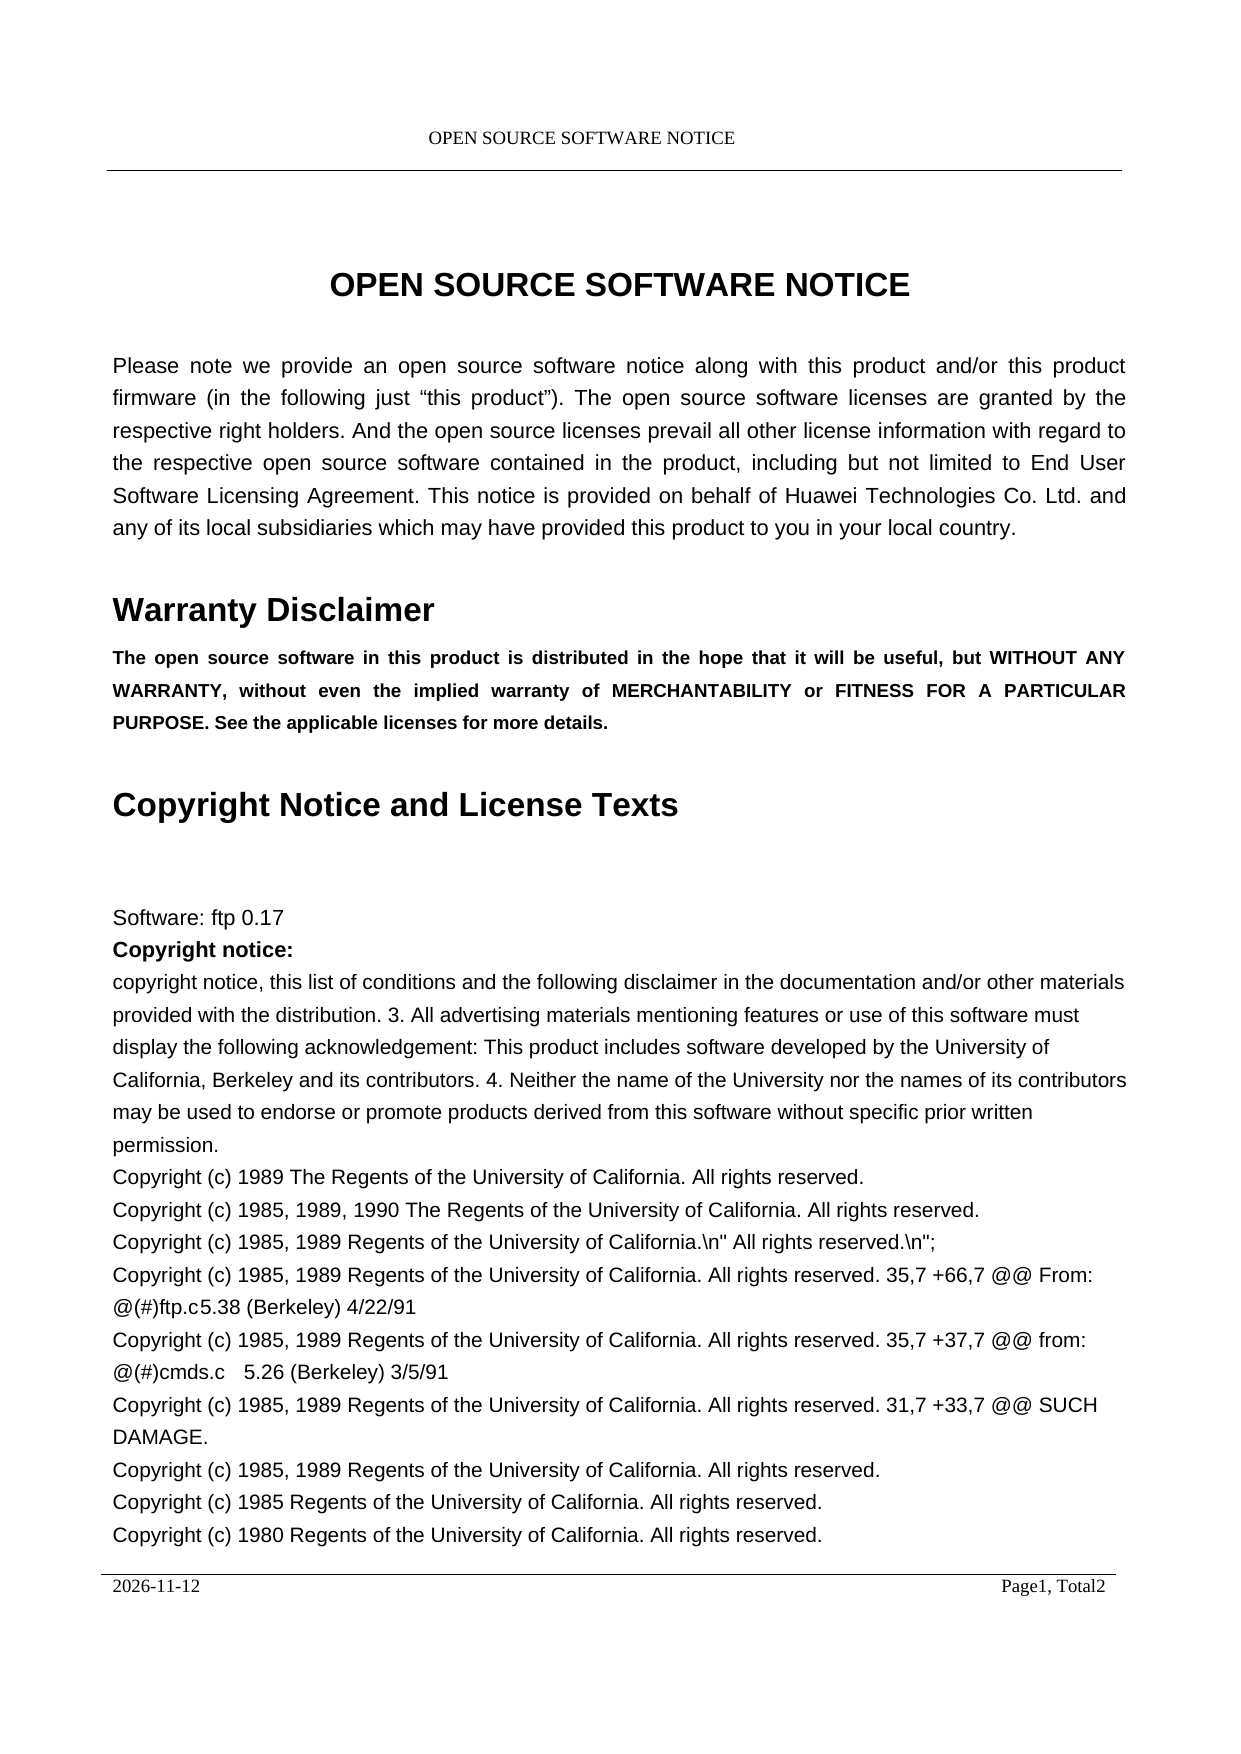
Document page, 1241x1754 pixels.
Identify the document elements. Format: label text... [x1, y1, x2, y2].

text Copyright (c) 1985 Regents of the University of California. All rights reserved. [112, 1486, 1128, 1518]
text The open source software in this product is distributed in the hope that it will be useful, but WITHOUT ANY WARRANTY, without even the implied warranty of MERCHANTABILITY or FITNESS FOR A PARTICULAR PURPOSE. See the applicable licenses for more details. [112, 641, 1128, 739]
text Copyright (c) 1985, 1989 Regents of the University of California. All rights reserved. 35,7 +37,7 @@ from: @(#)cmds.c 5.26 (Berkeley) 3/5/91 [112, 1323, 1128, 1388]
text Software: ftp 0.17 [112, 901, 1128, 933]
text Copyright (c) 1985, 1989 Regents of the University of California. All rights reserved. [112, 1453, 1128, 1486]
text Copyright (c) 1980 Regents of the University of California. All rights reserved. [112, 1518, 1128, 1551]
text Copyright notice: [112, 933, 1128, 966]
text Please note we provide an open source software notice along with this product and/or this product firmware (in the following just “this product”). The open source software licenses are granted by the respective right holders. And the open source licenses prevail all other license information with regard to the respective open source software contained in the product, including but not limited to End User Software Licensing Agreement. This notice is provided on behalf of Huawei Technologies Co. Ltd. and any of its local subsidiaries which may have provided this product to you in your local country. [112, 349, 1128, 544]
text Warranty Disclaimer [112, 576, 1128, 641]
text Copyright (c) 1989 The Regents of the University of California. All rights reserved. [112, 1161, 1128, 1193]
text copyright notice, this list of conditions and the following disclaimer in the documentation and/or other materials provided with the distribution. 3. All advertising materials mentioning features or use of this software must display the following acknowledgement: This product includes software developed by the University of California, Berkeley and its contributors. 4. Neither the name of the University nor the names of its contributors may be used to endorse or promote products derived from this software without specific prior written permission. [112, 966, 1128, 1161]
text Copyright (c) 1985, 1989, 1990 The Regents of the University of California. All rights reserved. [112, 1193, 1128, 1226]
text Copyright (c) 1985, 1989 Regents of the University of California. All rights reserved. 35,7 +66,7 @@ From: @(#)ftp.c 5.38 (Berkeley) 4/22/91 [112, 1258, 1128, 1323]
text Copyright Notice and License Texts [112, 771, 1128, 836]
text Copyright (c) 1985, 1989 Regents of the University of California.\n" All rights reserved.\n"; [112, 1226, 1128, 1258]
text OPEN SOURCE SOFTWARE NOTICE [112, 251, 1128, 316]
text Copyright (c) 1985, 1989 Regents of the University of California. All rights reserved. 31,7 +33,7 @@ SUCH DAMAGE. [112, 1388, 1128, 1453]
